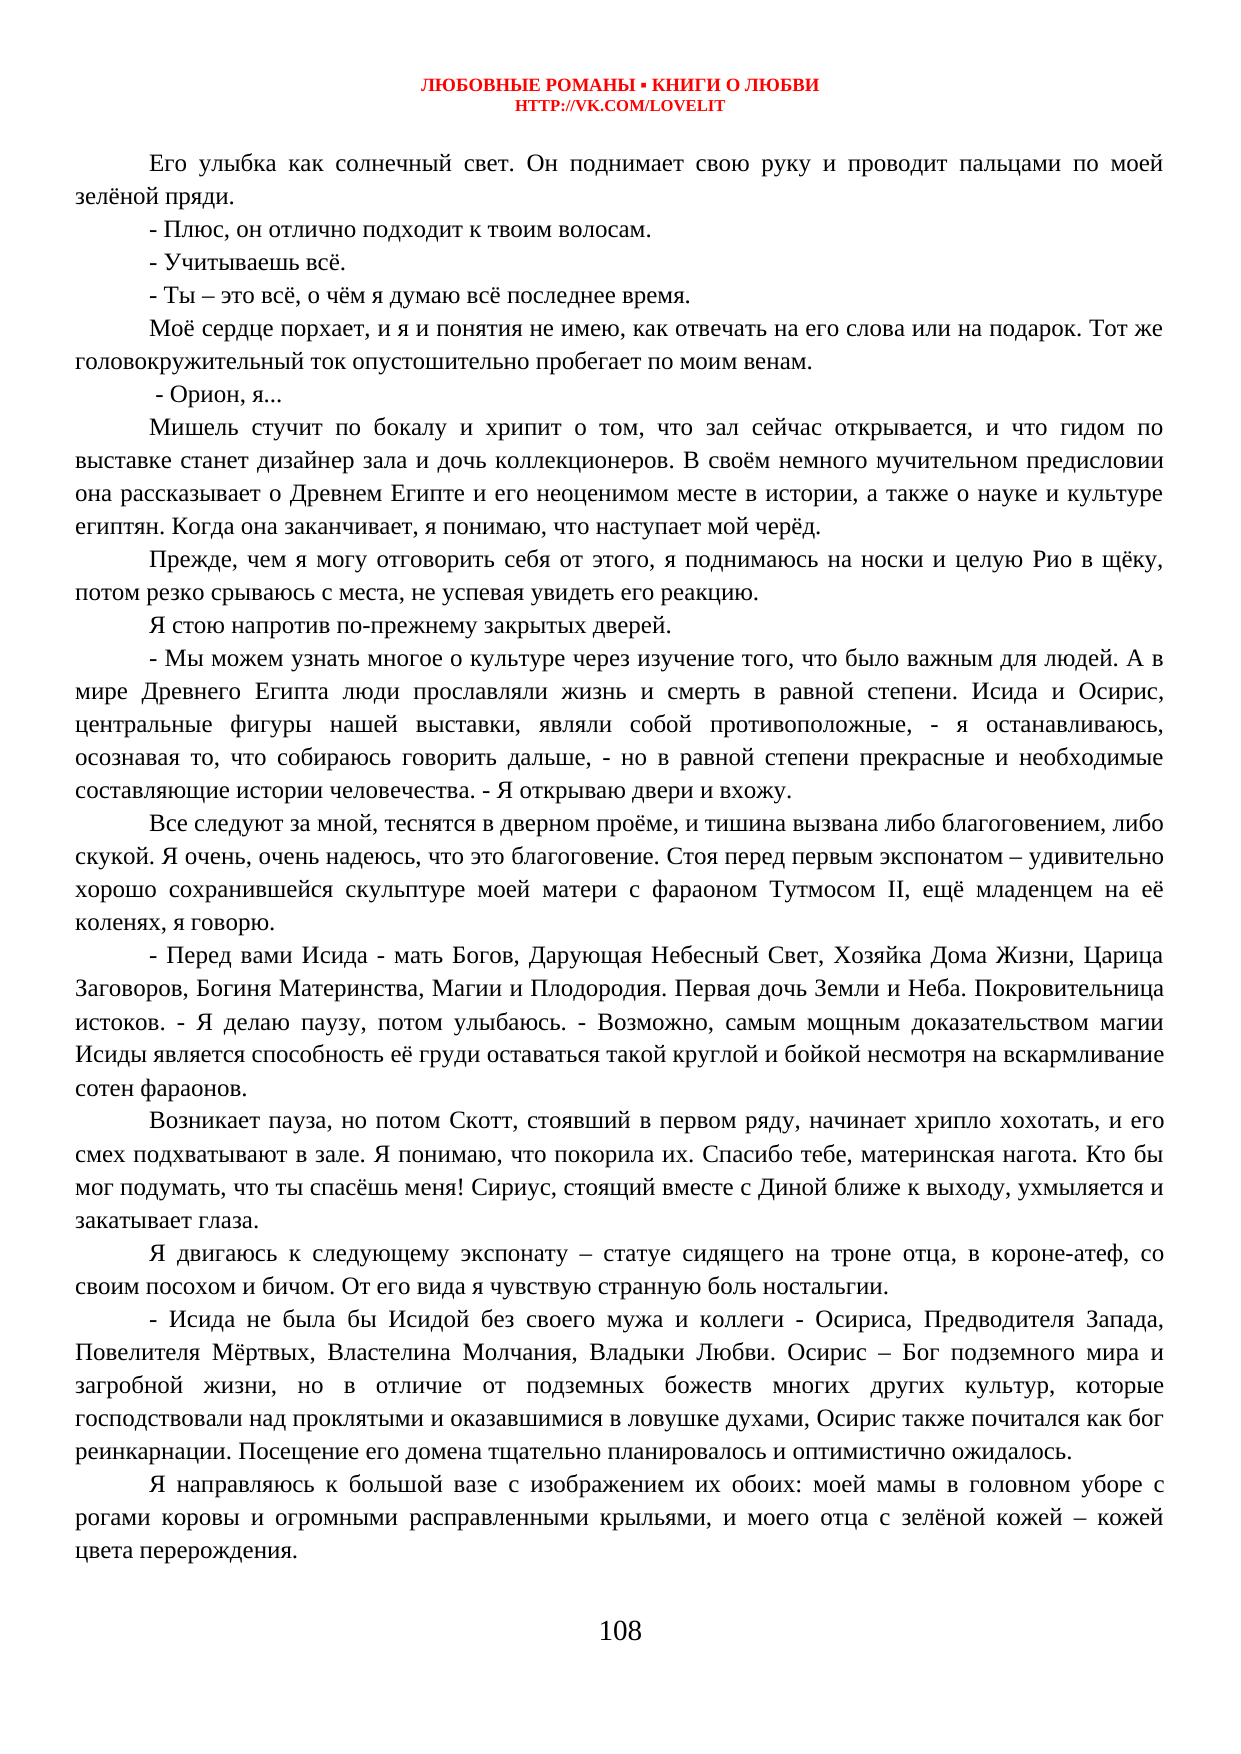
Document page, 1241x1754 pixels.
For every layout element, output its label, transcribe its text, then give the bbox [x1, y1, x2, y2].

text Прежде, чем я могу отговорить себя от этого, я поднимаюсь на носки и целую Рио в щёку, потом резко срываюсь с места, не успевая увидеть его реакцию. [75, 544, 1165, 606]
text Я направляюсь к большой вазе с изображением их обоих: моей мамы в головном уборе с рогами коровы и огромными расправленными крыльями, и моего отца с зелёной кожей – кожей цвета перерождения. [75, 1469, 1165, 1564]
text Я стою напротив по-прежнему закрытых дверей. [75, 610, 1165, 639]
text Возникает пауза, но потом Скотт, стоявший в первом ряду, начинает хрипло хохотать, и его смех подхватывают в зале. Я понимаю, что покорила их. Спасибо тебе, материнская нагота. Кто бы мог подумать, что ты спасёшь меня! Сириус, стоящий вместе с Диной ближе к выходу, ухмыляется и закатывает глаза. [75, 1106, 1165, 1233]
text - Учитываешь всё. [75, 247, 1165, 276]
text Мишель стучит по бокалу и хрипит о том, что зал сейчас открывается, и что гидом по выставке станет дизайнер зала и дочь коллекционеров. В своём немного мучительном предисловии она рассказывает о Древнем Египте и его неоценимом месте в истории, а также о науке и культуре египтян. Когда она заканчивает, я понимаю, что наступает мой черёд. [75, 412, 1165, 540]
text - Орион, я... [75, 379, 1165, 408]
text Я двигаюсь к следующему экспонату – статуе сидящего на троне отца, в короне-атеф, со своим посохом и бичом. От его вида я чувствую странную боль ностальгии. [75, 1238, 1165, 1299]
text Его улыбка как солнечный свет. Он поднимает свою руку и проводит пальцами по моей зелёной пряди. [75, 148, 1165, 210]
text - Мы можем узнать многое о культуре через изучение того, что было важным для людей. А в мире Древнего Египта люди прославляли жизнь и смерть в равной степени. Исида и Осирис, центральные фигуры нашей выставки, являли собой противоположные, - я останавливаюсь, осознавая то, что собираюсь говорить дальше, - но в равной степени прекрасные и необходимые составляющие истории человечества. - Я открываю двери и вхожу. [75, 643, 1165, 804]
text - Перед вами Исида - мать Богов, Дарующая Небесный Свет, Хозяйка Дома Жизни, Царица Заговоров, Богиня Материнства, Магии и Плодородия. Первая дочь Земли и Неба. Покровительница истоков. - Я делаю паузу, потом улыбаюсь. - Возможно, самым мощным доказательством магии Исиды является способность её груди оставаться такой круглой и бойкой несмотря на вскармливание сотен фараонов. [75, 941, 1165, 1101]
text Моё сердце порхает, и я и понятия не имею, как отвечать на его слова или на подарок. Тот же головокружительный ток опустошительно пробегает по моим венам. [75, 313, 1165, 375]
text - Ты – это всё, о чём я думаю всё последнее время. [75, 280, 1165, 309]
text - Исида не была бы Исидой без своего мужа и коллеги - Осириса, Предводителя Запада, Повелителя Мёртвых, Властелина Молчания, Владыки Любви. Осирис – Бог подземного мира и загробной жизни, но в отличие от подземных божеств многих других культур, которые господствовали над проклятыми и оказавшимися в ловушке духами, Осирис также почитался как бог реинкарнации. Посещение его домена тщательно планировалось и оптимистично ожидалось. [75, 1304, 1165, 1464]
text Все следуют за мной, теснятся в дверном проёме, и тишина вызвана либо благоговением, либо скукой. Я очень, очень надеюсь, что это благоговение. Стоя перед первым экспонатом – удивительно хорошо сохранившейся скульптуре моей матери с фараоном Тутмосом II, ещё младенцем на её коленях, я говорю. [75, 808, 1165, 936]
text - Плюс, он отлично подходит к твоим волосам. [75, 214, 1165, 243]
